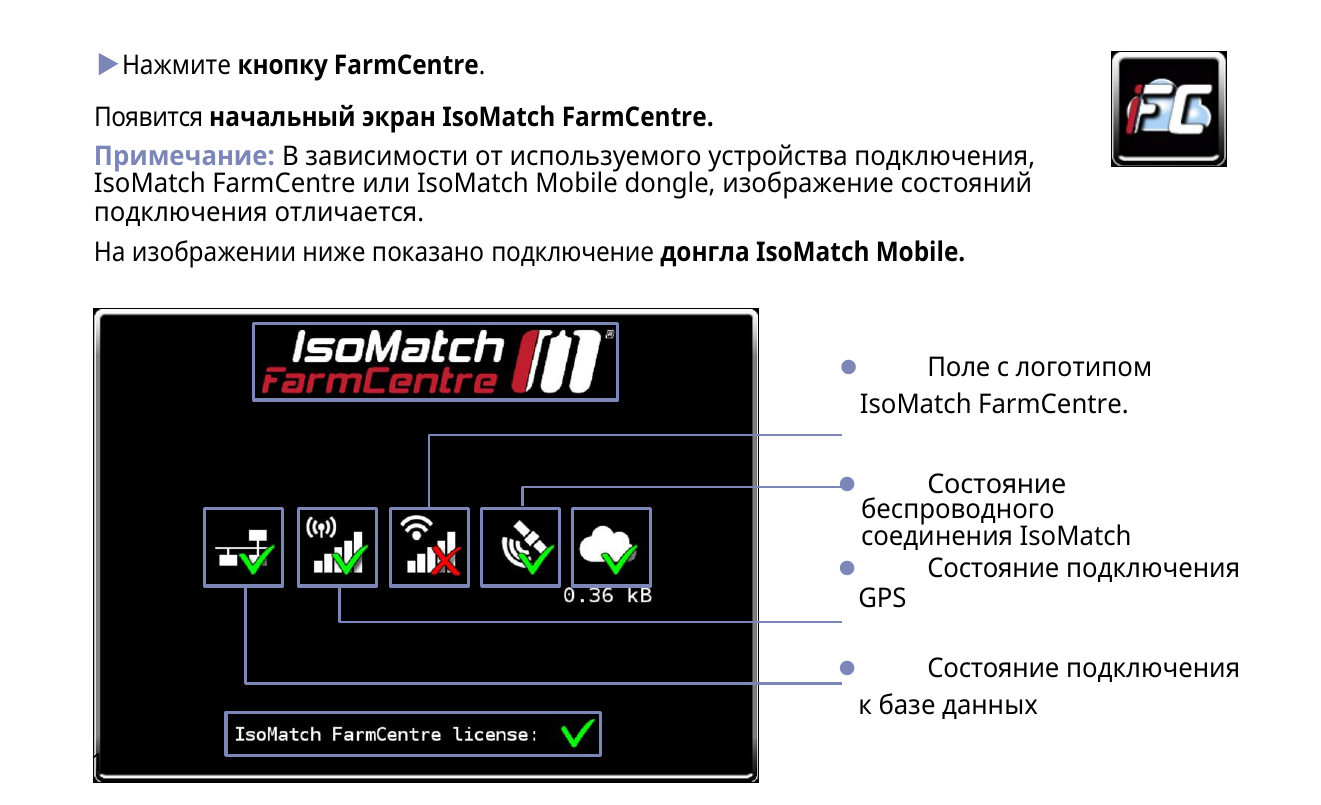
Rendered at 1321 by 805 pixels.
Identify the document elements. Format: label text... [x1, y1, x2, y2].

text На изображении ниже показано подключение донгла IsoMatch Mobile. [94, 233, 1258, 269]
picture [206, 510, 281, 584]
list Состояние подключения GPS [838, 553, 1258, 614]
text Появится начальный экран IsoMatch FarmCentre. [94, 98, 1258, 135]
picture [1112, 82, 1226, 98]
picture [300, 510, 375, 584]
text Примечание: В зависимости от используемого устройства подключения, IsoMatch FarmCentre или IsoMatch Mobile dongle, изображение состояний подключения отличается. [94, 143, 1139, 229]
picture [94, 309, 758, 782]
picture [392, 510, 467, 584]
list Поле с логотипом IsoMatch FarmCentre. [839, 348, 1258, 422]
picture [1112, 135, 1226, 166]
list Состояние подключения к базе данных [838, 648, 1258, 722]
list Нажмите кнопку FarmCentre. [96, 45, 1258, 82]
list Состояние беспроводного соединения IsoMatch [838, 472, 1194, 553]
